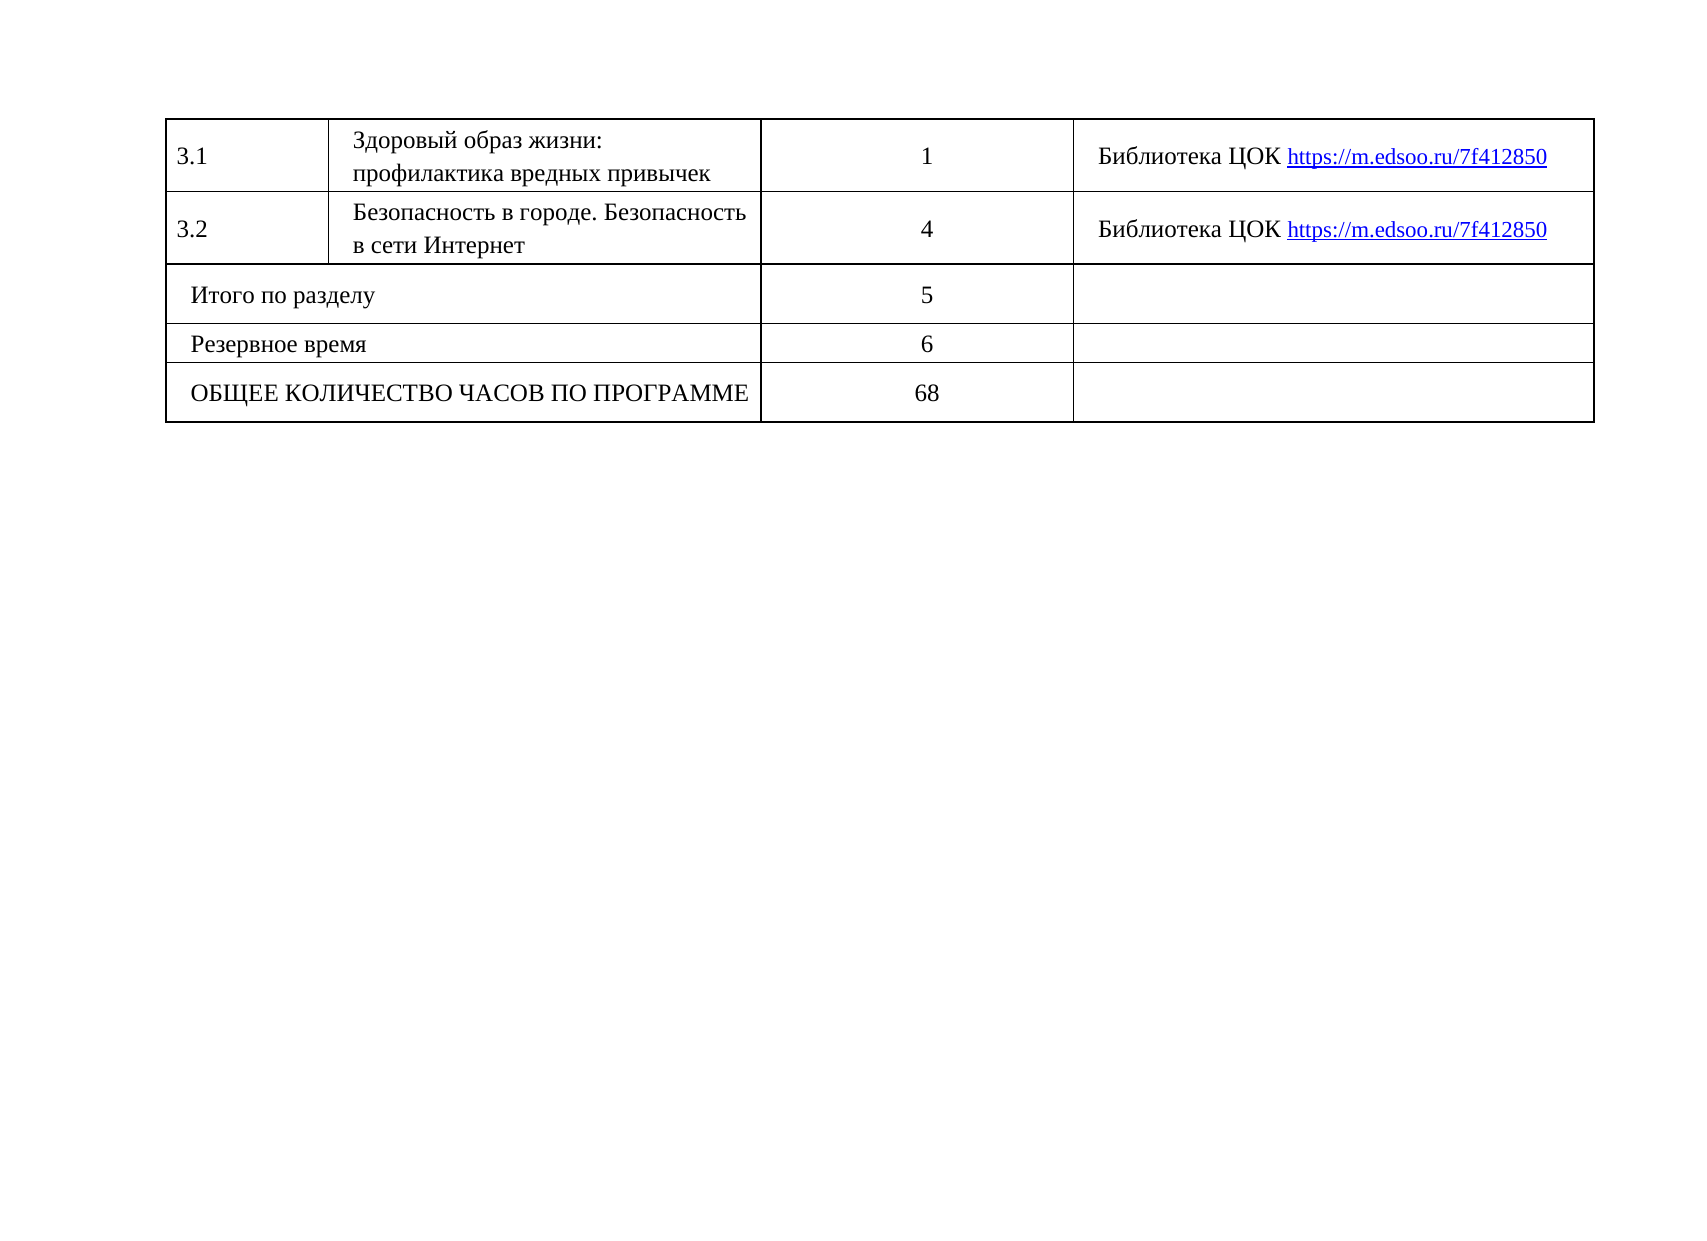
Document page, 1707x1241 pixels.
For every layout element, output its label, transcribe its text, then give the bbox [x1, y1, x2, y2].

table_cell [1074, 324, 1593, 362]
table_cell 1 [762, 120, 1073, 191]
table_cell Безопасность в городе. Безопасность в сети Интернет [329, 192, 760, 263]
table_cell ОБЩЕЕ КОЛИЧЕСТВО ЧАСОВ ПО ПРОГРАММЕ [167, 363, 760, 421]
table_cell 6 [762, 324, 1073, 362]
table_cell [1074, 265, 1593, 322]
table_cell 3.1 [167, 120, 328, 191]
table_cell 3.2 [167, 192, 328, 263]
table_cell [1074, 120, 1593, 191]
table_cell Итого по разделу [167, 265, 760, 322]
table_cell [1074, 363, 1593, 421]
table_cell Резервное время [167, 324, 760, 362]
table_cell Здоровый образ жизни: профилактика вредных привычек [329, 120, 760, 191]
table_cell 4 [762, 192, 1073, 263]
table_cell 5 [762, 265, 1073, 322]
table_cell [1074, 192, 1593, 263]
table_cell 68 [762, 363, 1073, 421]
